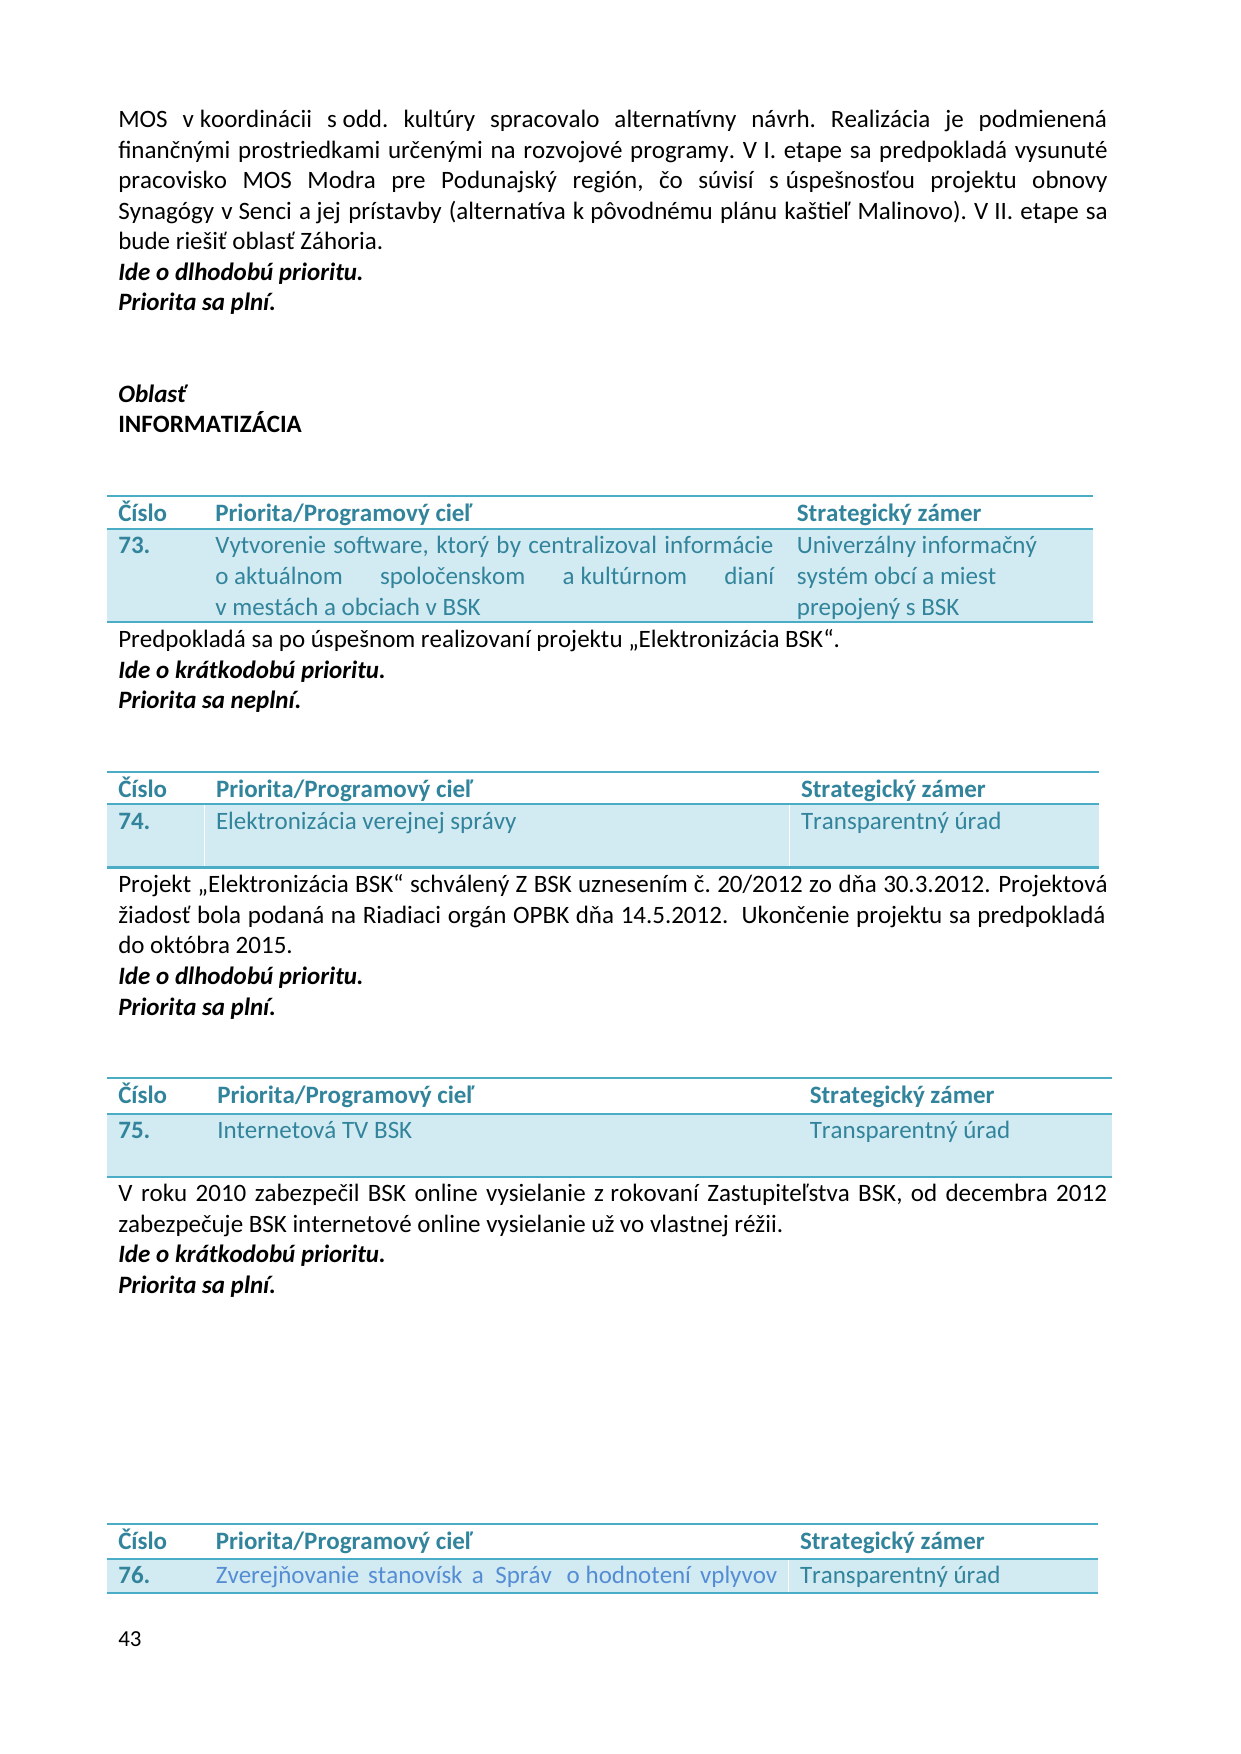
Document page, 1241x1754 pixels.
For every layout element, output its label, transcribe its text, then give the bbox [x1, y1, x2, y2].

table_cell Univerzálny informačný systém obcí a miest prepojený s BSK [785, 530, 1093, 621]
text Ide o dlhodobú prioritu. [118, 256, 1107, 287]
text Projekt „Elektronizácia BSK“ schválený Z BSK uznesením č. 20/2012 zo dňa 30.3.2012. Projektová žiadosť bola podaná na Riadiaci orgán OPBK dňa 14.5.2012. Ukončenie projektu sa predpokladá do októbra 2015. [118, 868, 1107, 960]
table_cell 75. [107, 1115, 206, 1176]
table_cell 74. [107, 805, 204, 866]
text Ide o krátkodobú prioritu. [118, 654, 1107, 684]
text Predpokladá sa po úspešnom realizovaní projektu „Elektronizácia BSK“. [118, 623, 1107, 654]
text Priorita sa plní. [118, 287, 1107, 317]
table_header Priorita/Programový cieľ [204, 1525, 788, 1557]
table_cell Vytvorenie software, ktorý by centralizoval informácie o aktuálnom spoločenskom a kultúrnom dianí v mestách a obciach v BSK [204, 530, 785, 621]
text MOS v koordinácii s odd. kultúry spracovalo alternatívny návrh. Realizácia je podmienená finančnými prostriedkami určenými na rozvojové programy. V I. etape sa predpokladá vysunuté pracovisko MOS Modra pre Podunajský región, čo súvisí s úspešnosťou projektu obnovy Synagógy v Senci a jej prístavby (alternatíva k pôvodnému plánu kaštieľ Malinovo). V II. etape sa bude riešiť oblasť Záhoria. [118, 103, 1107, 256]
table_cell Elektronizácia verejnej správy [205, 805, 789, 866]
text Oblasť [118, 378, 1107, 409]
table_header Číslo [107, 1079, 206, 1112]
table_cell 76. [107, 1560, 204, 1592]
table_header Číslo [107, 1525, 204, 1557]
table_cell Transparentný úrad [789, 1560, 1098, 1592]
table_header Strategický zámer [785, 497, 1093, 528]
table_header Priorita/Programový cieľ [204, 497, 785, 528]
table_header Číslo [107, 497, 204, 528]
text Priorita sa plní. [118, 1269, 1107, 1300]
table_cell Transparentný úrad [790, 805, 1099, 866]
text Priorita sa neplní. [118, 684, 1107, 715]
text INFORMATIZÁCIA [118, 409, 1107, 439]
table_header Číslo [107, 773, 204, 803]
table_cell 73. [107, 530, 204, 621]
table_header Strategický zámer [798, 1079, 1112, 1112]
text Ide o krátkodobú prioritu. [118, 1239, 1107, 1269]
table_header Strategický zámer [789, 1525, 1098, 1557]
table_header Strategický zámer [790, 773, 1099, 803]
table_header Priorita/Programový cieľ [206, 1079, 798, 1112]
text Priorita sa plní. [118, 991, 1107, 1021]
table_header Priorita/Programový cieľ [205, 773, 789, 803]
table_cell Transparentný úrad [798, 1115, 1112, 1176]
text Ide o dlhodobú prioritu. [118, 960, 1107, 991]
table_cell Internetová TV BSK [206, 1115, 798, 1176]
text V roku 2010 zabezpečil BSK online vysielanie z rokovaní Zastupiteľstva BSK, od decembra 2012 zabezpečuje BSK internetové online vysielanie už vo vlastnej réžii. [118, 1178, 1107, 1239]
